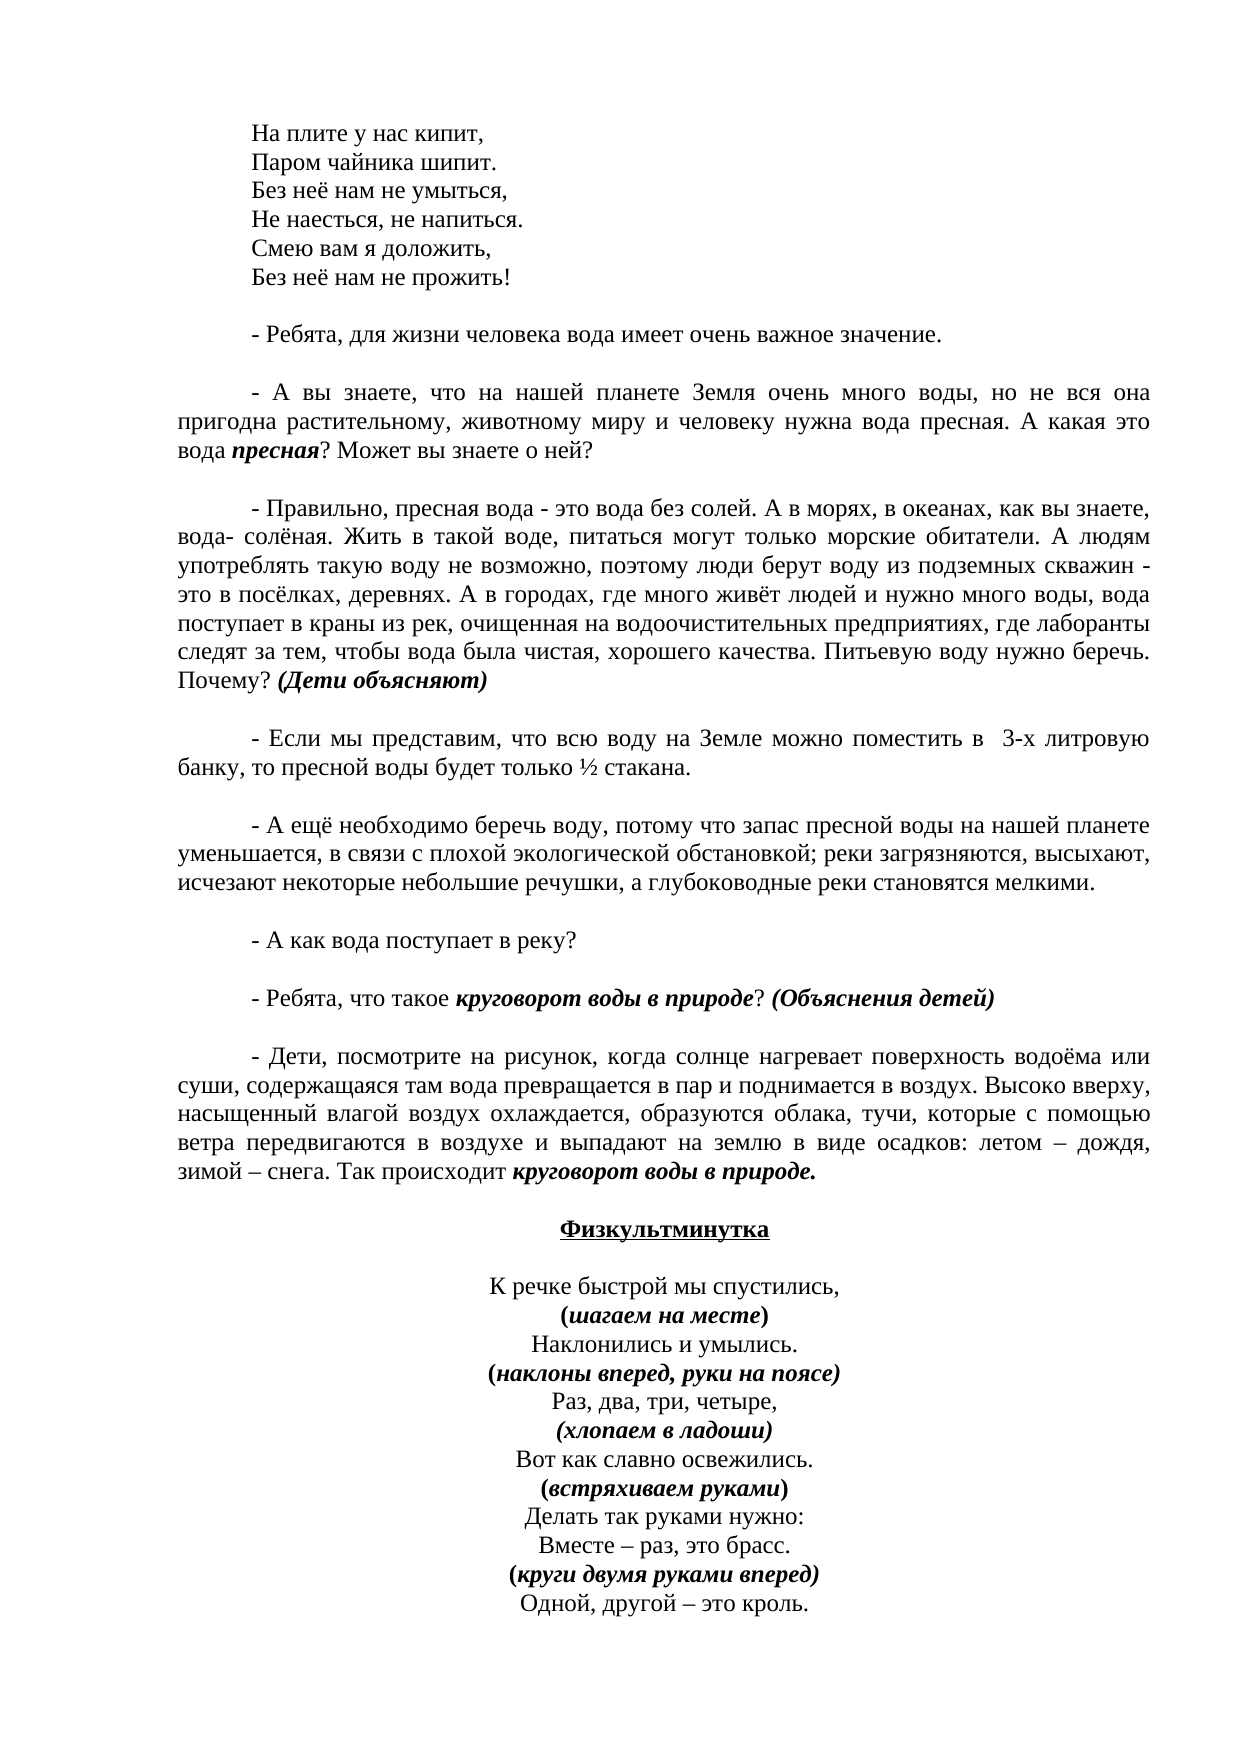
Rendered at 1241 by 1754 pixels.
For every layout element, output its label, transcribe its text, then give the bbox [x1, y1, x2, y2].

text Без неё нам не умыться, Не наесться, не напиться. Смею вам я доложить, Без неё нам не прожить! [251, 176, 1152, 291]
text К речке быстрой мы спустились, [177, 1271, 1152, 1300]
text Делать так руками нужно: [177, 1501, 1152, 1530]
text Физкультминутка [177, 1214, 1152, 1243]
text (хлопаем в ладоши) [177, 1415, 1152, 1444]
text - Если мы представим, что всю воду на Земле можно поместить в 3-х литровую банку, то пресной воды будет только ½ стакана. [177, 723, 1152, 781]
text Наклонились и умылись. [177, 1329, 1152, 1358]
text - Ребята, для жизни человека вода имеет очень важное значение. [177, 319, 1152, 348]
text - Ребята, что такое круговорот воды в природе? (Объяснения детей) [177, 983, 1152, 1012]
text - Дети, посмотрите на рисунок, когда солнце нагревает поверхность водоёма или суши, содержащаяся там вода превращается в пар и поднимается в воздух. Высоко вверху, насыщенный влагой воздух охлаждается, образуются облака, тучи, которые с помощью ветра передвигаются в воздухе и выпадают на землю в виде осадков: летом – дождя, зимой – снега. Так происходит круговорот воды в природе. [177, 1041, 1152, 1185]
text (шагаем на месте) [177, 1300, 1152, 1329]
text Раз, два, три, четыре, [177, 1386, 1152, 1415]
text - А как вода поступает в реку? [177, 925, 1152, 954]
text Вот как славно освежились. [177, 1444, 1152, 1473]
text (круги двумя руками вперед) [177, 1559, 1152, 1588]
text Вместе – раз, это брасс. [177, 1530, 1152, 1559]
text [251, 118, 1152, 176]
text (встряхиваем руками) [177, 1473, 1152, 1501]
text - А вы знаете, что на нашей планете Земля очень много воды, но не вся она пригодна растительному, животному миру и человеку нужна вода пресная. А какая это вода пресная? Может вы знаете о ней? [177, 377, 1152, 463]
text (наклоны вперед, руки на поясе) [177, 1358, 1152, 1386]
text Одной, другой – это кроль. [177, 1588, 1152, 1616]
text - А ещё необходимо беречь воду, потому что запас пресной воды на нашей планете уменьшается, в связи с плохой экологической обстановкой; реки загрязняются, высыхают, исчезают некоторые небольшие речушки, а глубоководные реки становятся мелкими. [177, 810, 1152, 896]
text - Правильно, пресная вода - это вода без солей. А в морях, в океанах, как вы знаете, вода- солёная. Жить в такой воде, питаться могут только морские обитатели. А людям употреблять такую воду не возможно, поэтому люди берут воду из подземных скважин -это в посёлках, деревнях. А в городах, где много живёт людей и нужно много воды, вода поступает в краны из рек, очищенная на водоочистительных предприятиях, где лаборанты следят за тем, чтобы вода была чистая, хорошего качества. Питьевую воду нужно беречь. Почему? (Дети объясняют) [177, 493, 1152, 694]
